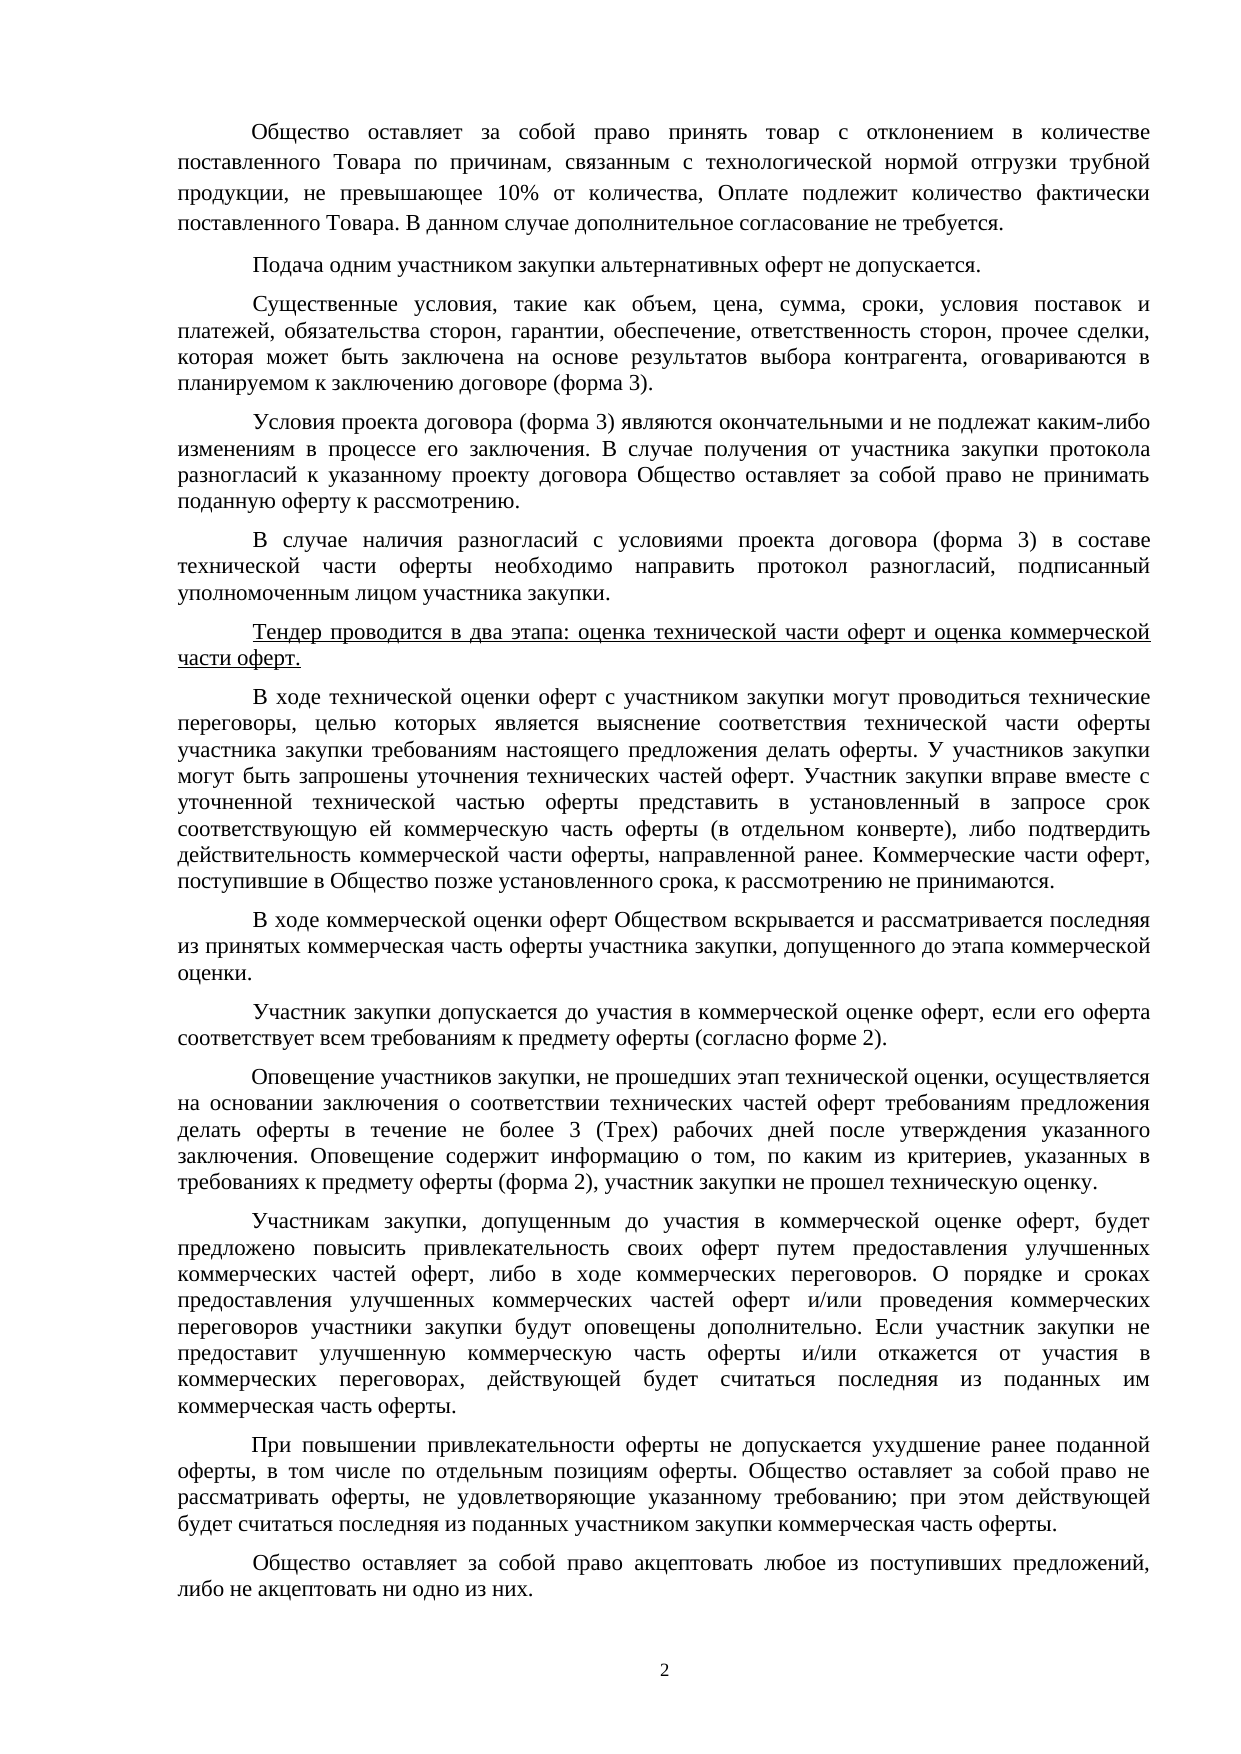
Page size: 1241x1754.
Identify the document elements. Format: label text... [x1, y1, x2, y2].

list Участникам закупки, допущенным до участия в коммерческой оценке оферт, будет предложено повысить привлекательность своих оферт путем предоставления улучшенных коммерческих частей оферт, либо в ходе коммерческих переговоров. О порядке и сроках предоставления улучшенных коммерческих частей оферт и/или проведения коммерческих переговоров участники закупки будут оповещены дополнительно. Если участник закупки не предоставит улучшенную коммерческую часть оферты и/или откажется от участия в коммерческих переговорах, действующей будет считаться последняя из поданных им коммерческая часть оферты. [177, 1207, 1152, 1418]
text Общество оставляет за собой право принять товар с отклонением в количестве поставленного Товара по причинам, связанным с технологической нормой отгрузки трубной продукции, не превышающее 10% от количества, Оплате подлежит количество фактически поставленного Товара. В данном случае дополнительное согласование не требуется. [177, 118, 1152, 235]
text Подача одним участником закупки альтернативных оферт не допускается. [177, 251, 1152, 278]
text Общество оставляет за собой право акцептовать любое из поступивших предложений, либо не акцептовать ни одно из них. [177, 1548, 1152, 1601]
list При повышении привлекательности оферты не допускается ухудшение ранее поданной оферты, в том числе по отдельным позициям оферты. Общество оставляет за собой право не рассматривать оферты, не удовлетворяющие указанному требованию; при этом действующей будет считаться последняя из поданных участником закупки коммерческая часть оферты. [177, 1431, 1152, 1536]
text Существенные условия, такие как объем, цена, сумма, сроки, условия поставок и платежей, обязательства сторон, гарантии, обеспечение, ответственность сторон, прочее сделки, которая может быть заключена на основе результатов выбора контрагента, оговариваются в планируемом к заключению договоре (форма 3). [177, 290, 1152, 396]
text Участник закупки допускается до участия в коммерческой оценке оферт, если его оферта соответствует всем требованиям к предмету оферты (согласно форме 2). [177, 998, 1152, 1051]
text Условия проекта договора (форма 3) являются окончательными и не подлежат каким-либо изменениям в процессе его заключения. В случае получения от участника закупки протокола разногласий к указанному проекту договора Общество оставляет за собой право не принимать поданную оферту к рассмотрению. [177, 408, 1152, 514]
list Оповещение участников закупки, не прошедших этап технической оценки, осуществляется на основании заключения о соответствии технических частей оферт требованиям предложения делать оферты в течение не более 3 (Трех) рабочих дней после утверждения указанного заключения. Оповещение содержит информацию о том, по каким из критериев, указанных в требованиях к предмету оферты (форма 2), участник закупки не прошел техническую оценку. [177, 1063, 1152, 1195]
text В ходе коммерческой оценки оферт Обществом вскрывается и рассматривается последняя из принятых коммерческая часть оферты участника закупки, допущенного до этапа коммерческой оценки. [177, 906, 1152, 985]
text В ходе технической оценки оферт с участником закупки могут проводиться технические переговоры, целью которых является выяснение соответствия технической части оферты участника закупки требованиям настоящего предложения делать оферты. У участников закупки могут быть запрошены уточнения технических частей оферт. Участник закупки вправе вместе с уточненной технической частью оферты представить в установленный в запросе срок соответствующую ей коммерческую часть оферты (в отдельном конверте), либо подтвердить действительность коммерческой части оферты, направленной ранее. Коммерческие части оферт, поступившие в Общество позже установленного срока, к рассмотрению не принимаются. [177, 683, 1152, 894]
text Тендер проводится в два этапа: оценка технической части оферт и оценка коммерческой части оферт. [177, 618, 1152, 670]
text В случае наличия разногласий с условиями проекта договора (форма 3) в составе технической части оферты необходимо направить протокол разногласий, подписанный уполномоченным лицом участника закупки. [177, 526, 1152, 605]
